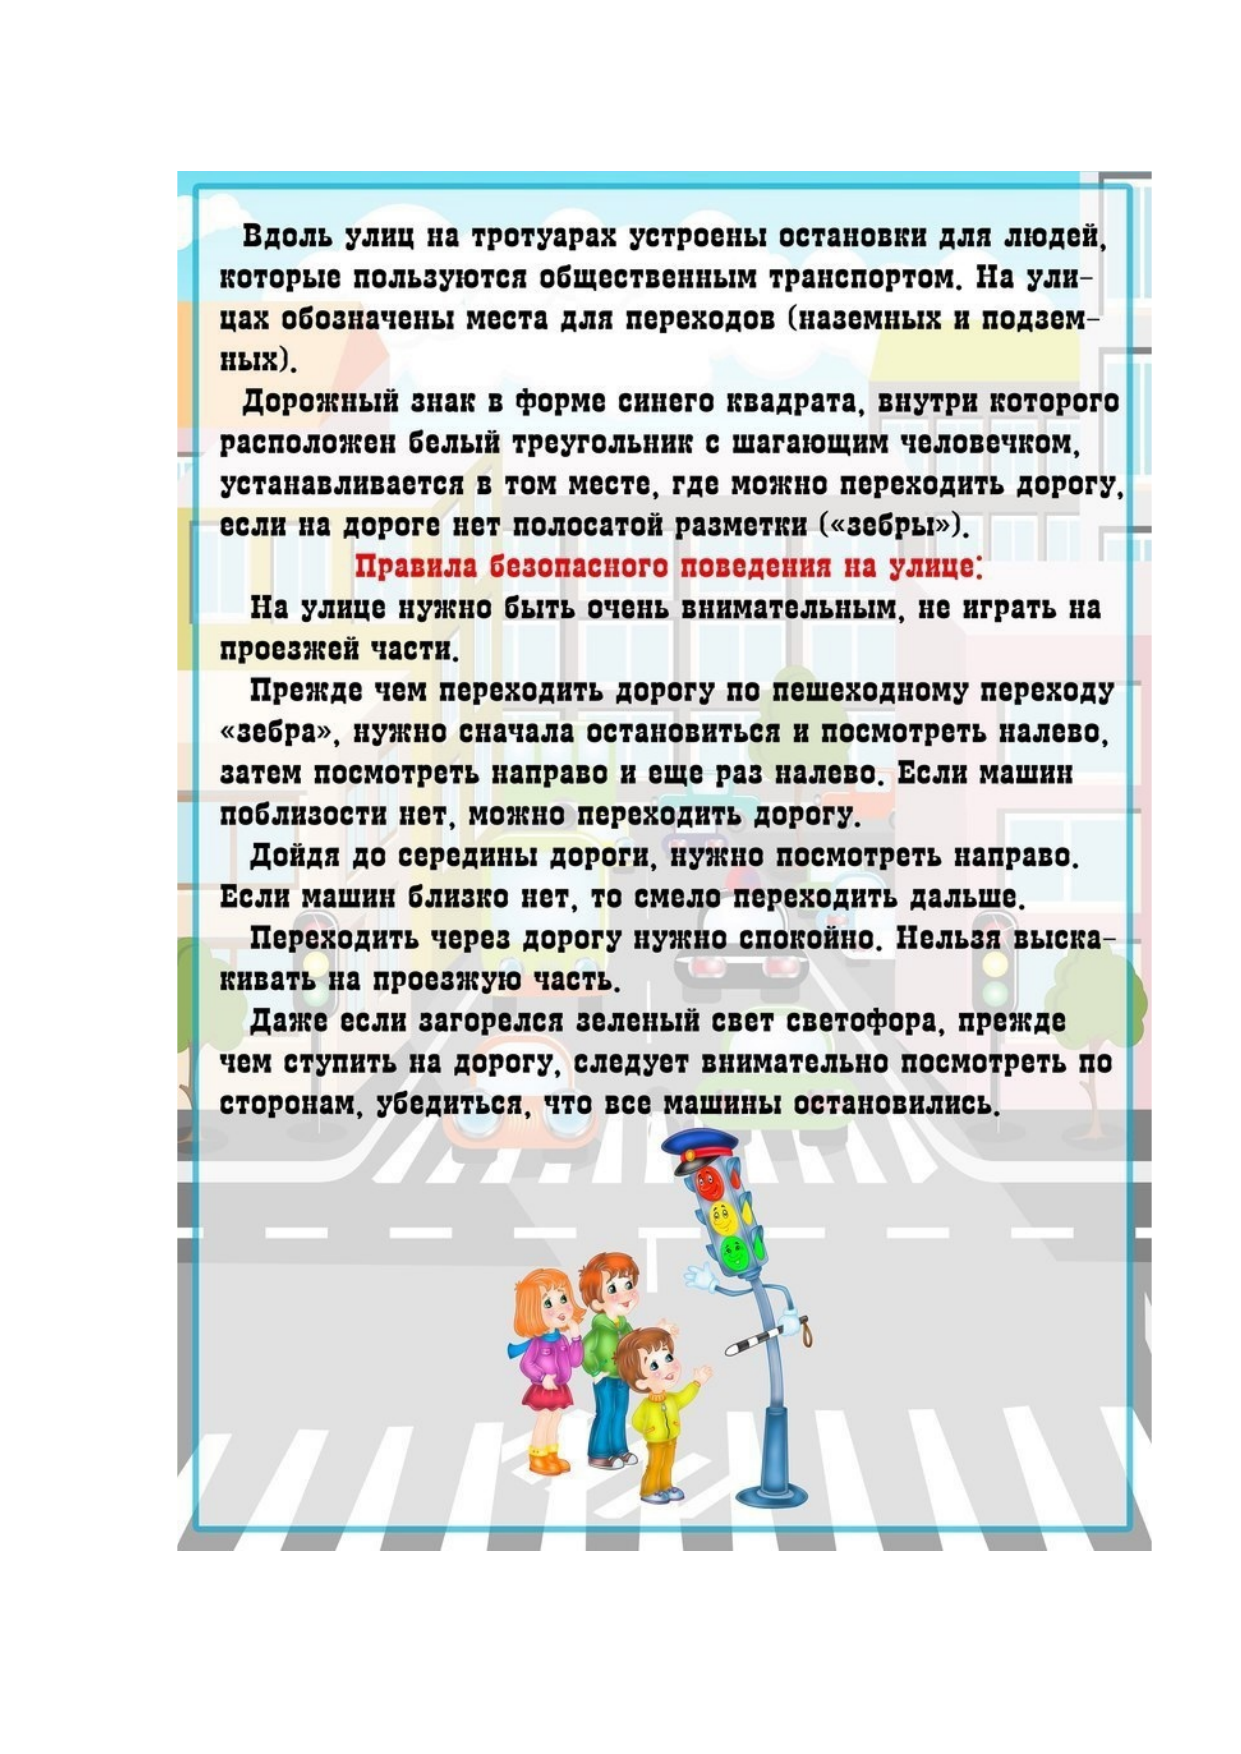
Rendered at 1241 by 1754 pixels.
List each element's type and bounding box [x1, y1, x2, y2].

picture [177, 171, 1152, 1551]
